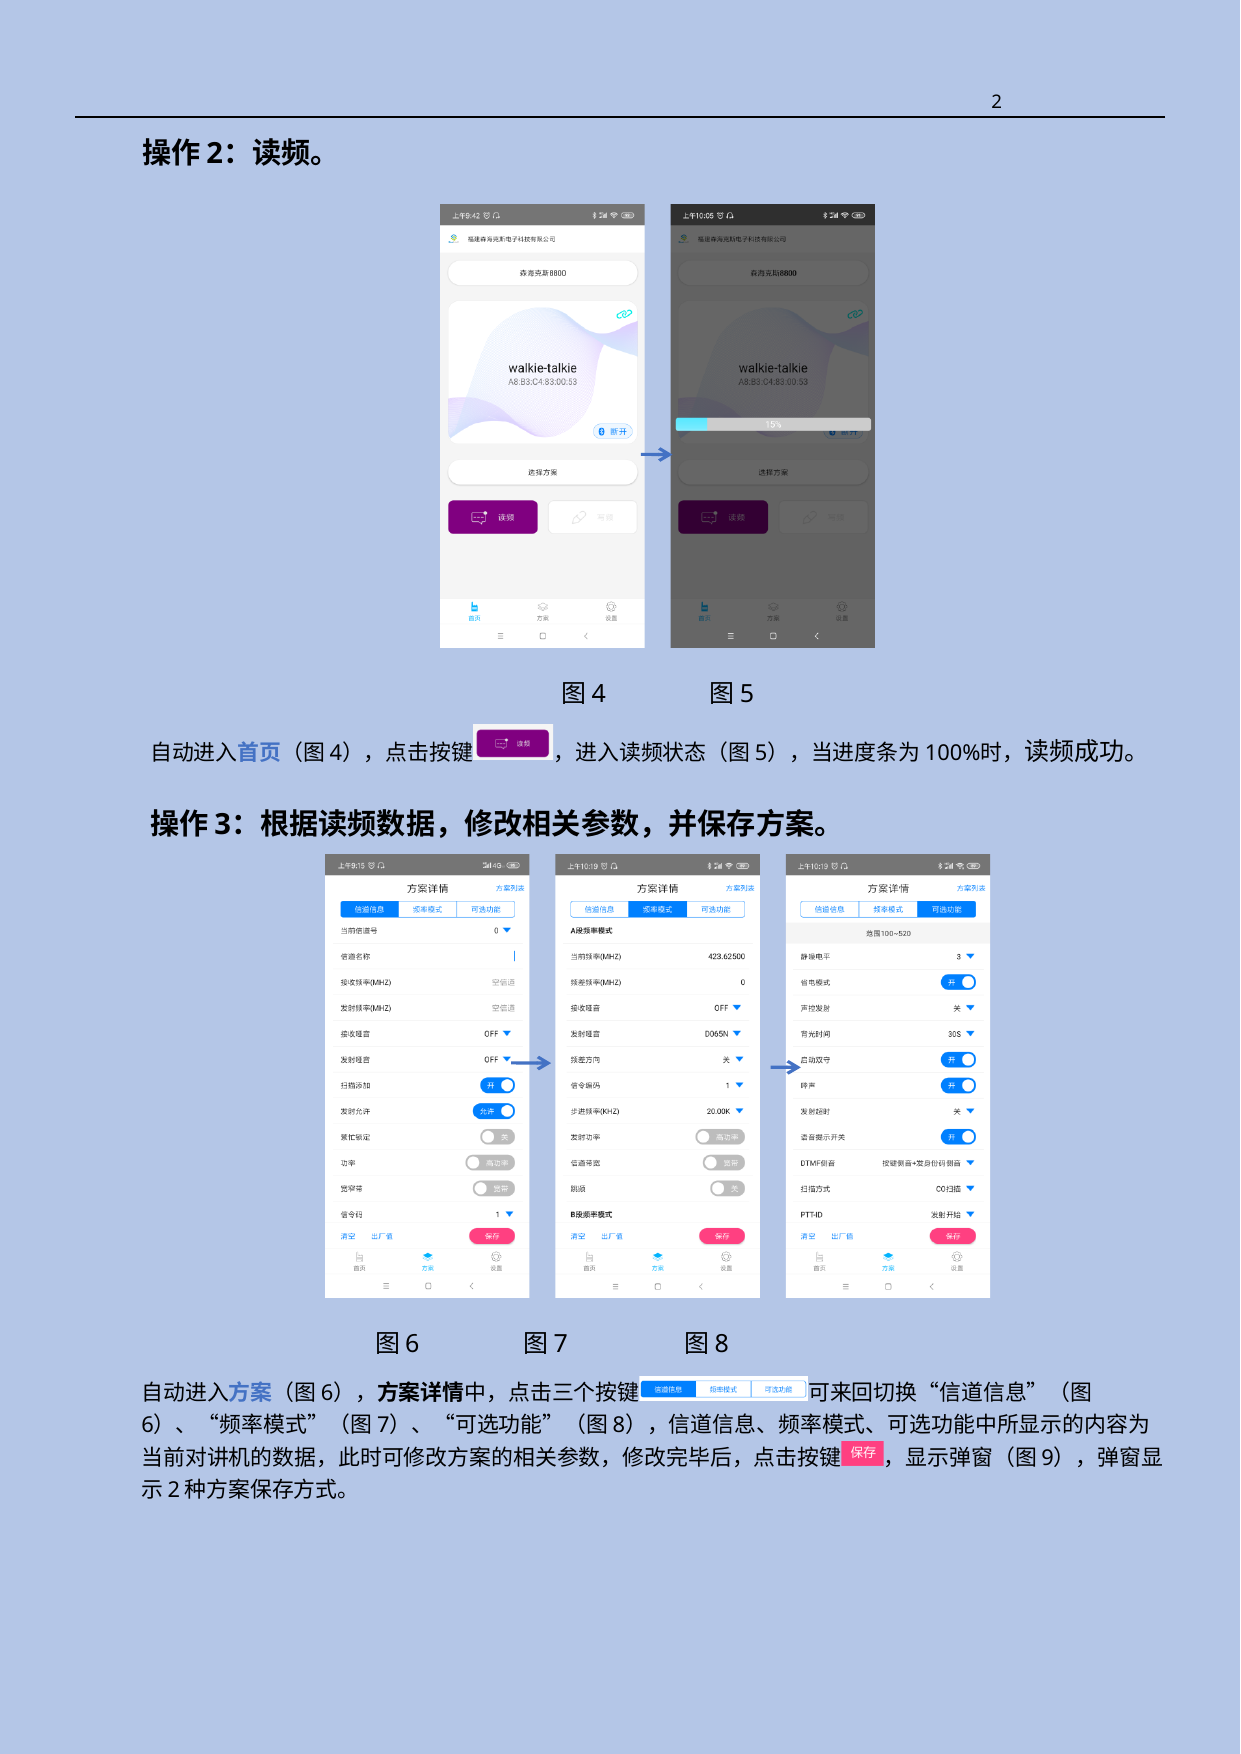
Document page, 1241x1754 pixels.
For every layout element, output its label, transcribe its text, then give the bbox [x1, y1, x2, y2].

picture [555, 854, 760, 1298]
picture [325, 854, 530, 1298]
picture [785, 854, 991, 1298]
picture [473, 724, 554, 760]
list 自动进入首页（图4），点击按键，进入读频状态（图5），当进度条为100%时，读频成功。 [150, 724, 1165, 789]
list 图4 图5 [150, 659, 1165, 724]
list 自动进入方案（图6），方案详情中，点击三个按键可来回切换“信道信息”（图6）、“频率模式”（图7）、“可选功能”（图8），信道信息、频率模式、可选功能中所显示的内容为当前对讲机的数据，此时可修改方案的相关参数，修改完毕后，点击按键，显示弹窗（图9），弹窗显示2种方案保存方式。 [141, 1374, 1165, 1504]
picture [440, 204, 645, 648]
list 操作3：根据读频数据，修改相关参数，并保存方案。 [150, 789, 1165, 854]
picture [841, 1441, 884, 1466]
picture [639, 1376, 808, 1401]
picture [670, 204, 875, 648]
subtitle 操作2：读频。 [141, 118, 1165, 183]
list 图6 图7 图8 [75, 1309, 1165, 1374]
